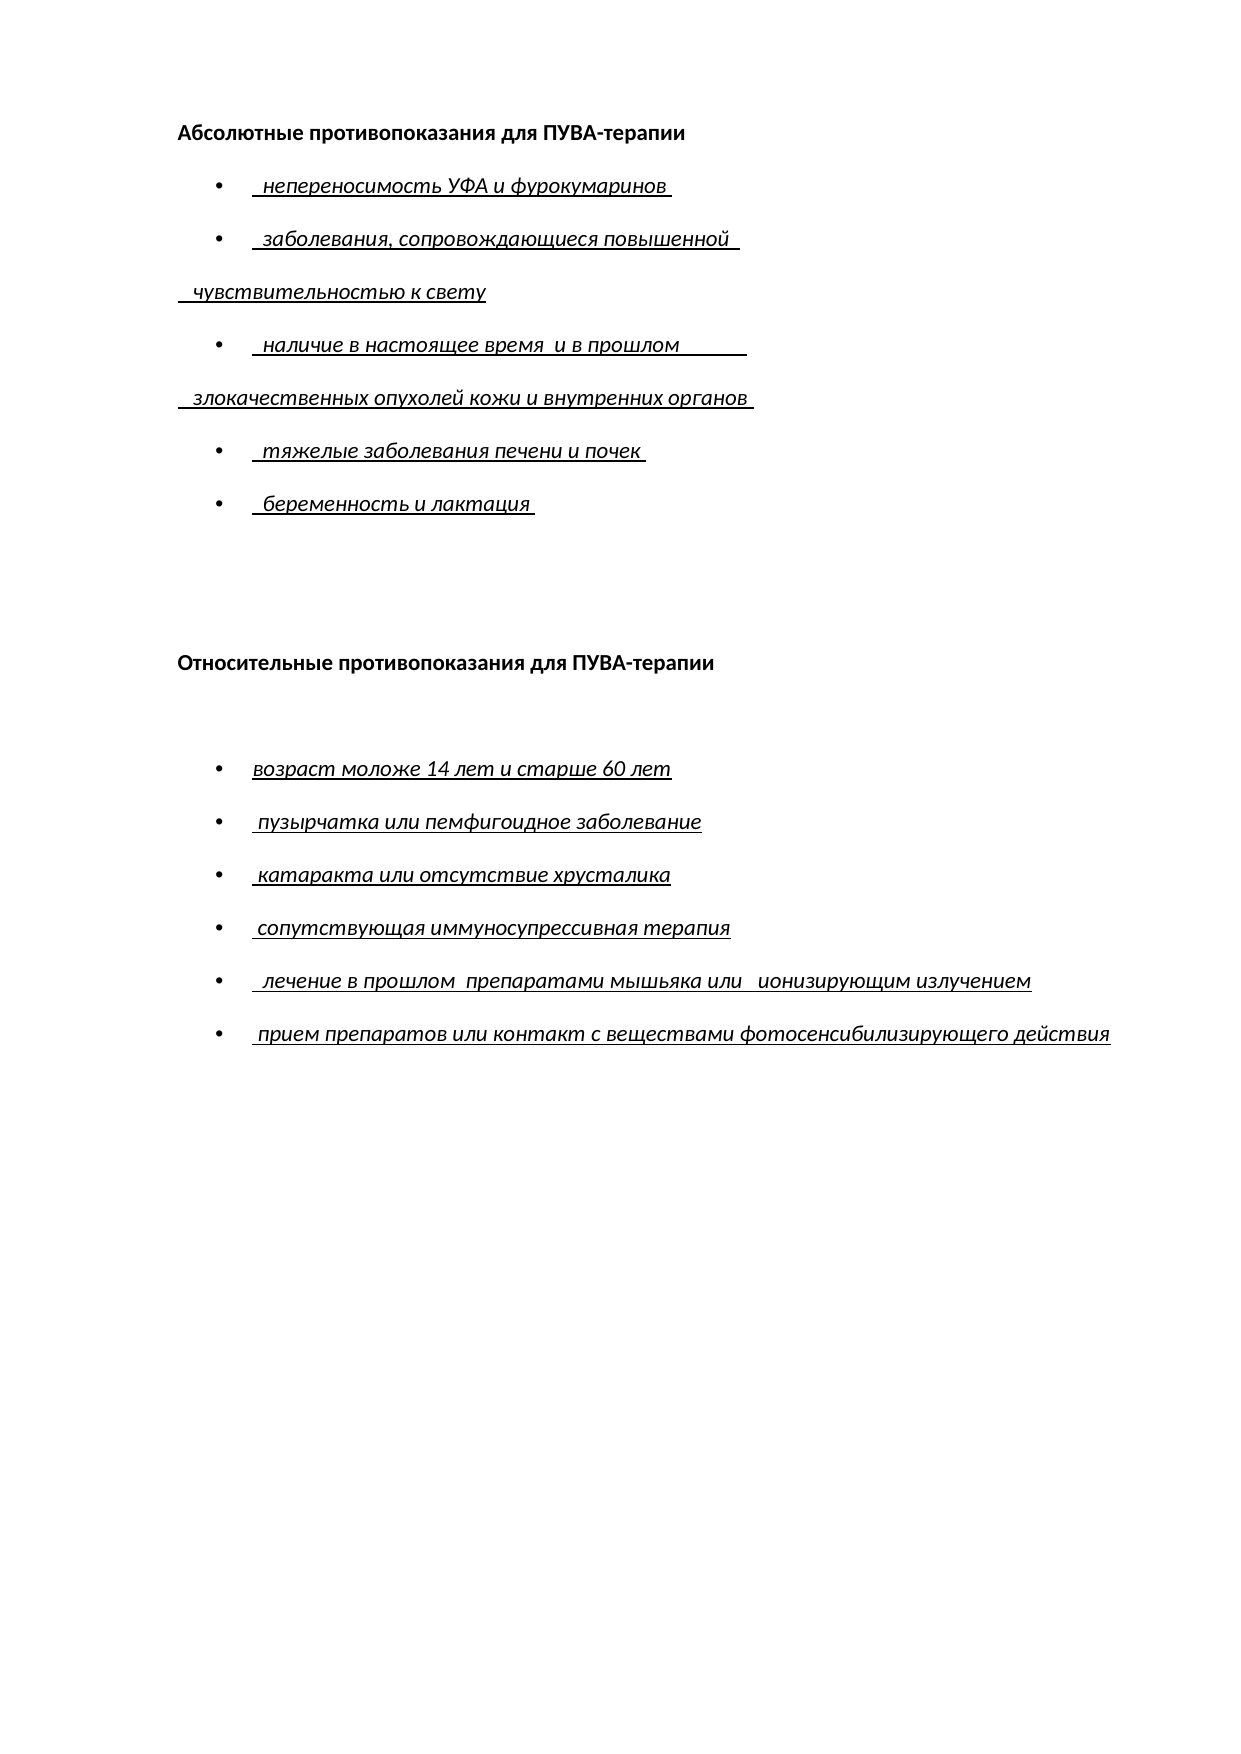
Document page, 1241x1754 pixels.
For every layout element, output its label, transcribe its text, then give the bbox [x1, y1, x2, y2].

list лечение в прошлом препаратами мышьяка или ионизирующим излучением [215, 966, 1152, 994]
list заболевания, сопровождающиеся повышенной [215, 224, 1152, 252]
list катаракта или отсутствие хрусталика [215, 860, 1152, 888]
list наличие в настоящее время и в прошлом [215, 330, 1152, 358]
list тяжелые заболевания печени и почек [215, 436, 1152, 464]
text злокачественных опухолей кожи и внутренних органов [177, 383, 1152, 411]
list беременность и лактация [215, 489, 1152, 517]
list непереносимость УФА и фурокумаринов [215, 171, 1152, 199]
list возраст моложе 14 лет и старше 60 лет [215, 754, 1152, 782]
text чувствительностью к свету [177, 277, 1152, 305]
text Относительные противопоказания для ПУВА-терапии [177, 648, 1152, 676]
list сопутствующая иммуносупрессивная терапия [215, 913, 1152, 941]
list прием препаратов или контакт с веществами фотосенсибилизирующего действия [215, 1019, 1152, 1047]
text Абсолютные противопоказания для ПУВА-терапии [177, 118, 1152, 146]
list пузырчатка или пемфигоидное заболевание [215, 807, 1152, 835]
